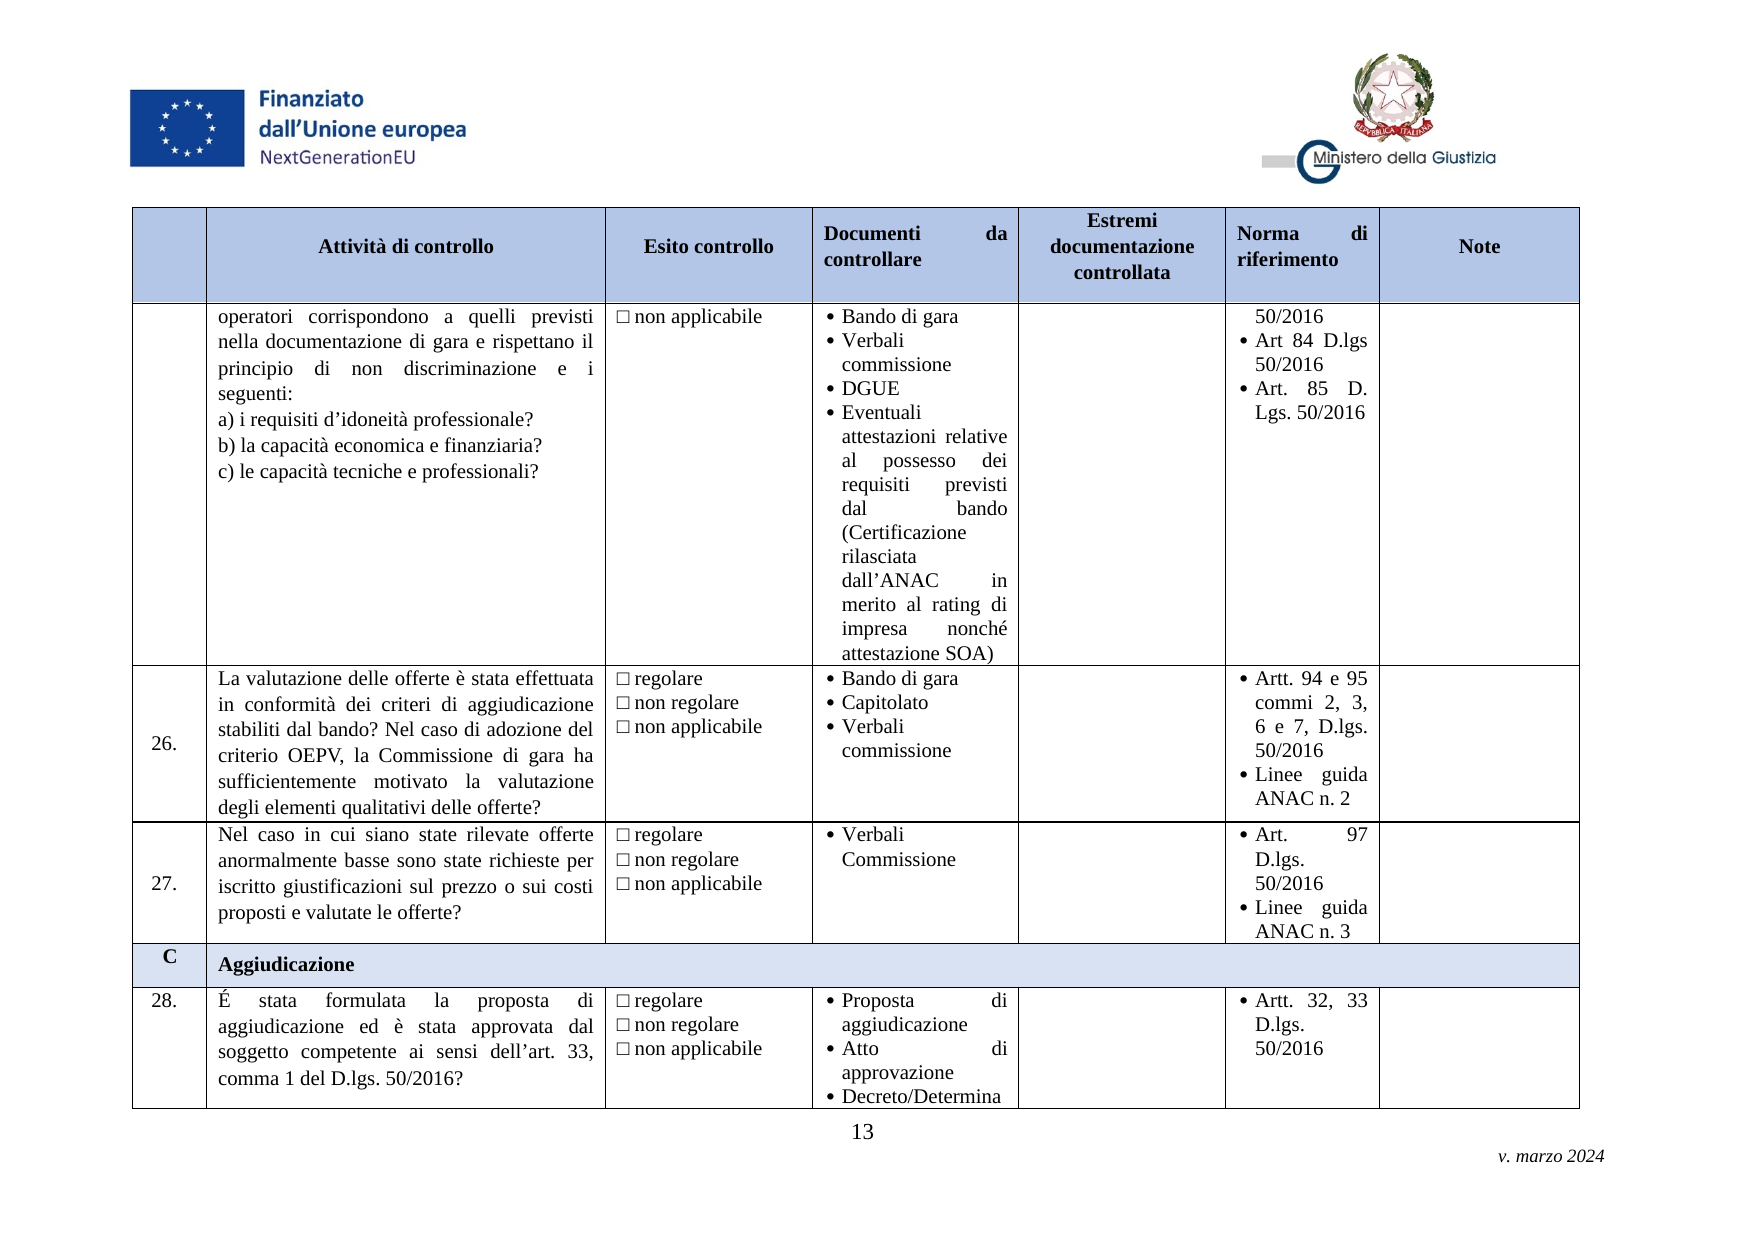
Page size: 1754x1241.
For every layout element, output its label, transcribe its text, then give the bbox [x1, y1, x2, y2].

table_cell Art. 83 D.lgs. 50/2016 Art 84 D.lgs 50/2016 Art. 85 D. Lgs. 50/2016 [1226, 304, 1379, 664]
picture [118, 80, 485, 177]
table_cell [1380, 666, 1579, 821]
table_cell Bando di gara Capitolato Verbali commissione [813, 666, 1018, 821]
table_cell [133, 304, 206, 664]
table_header [133, 208, 206, 302]
table_cell □ regolare □ non regolare □ non applicabile [606, 988, 812, 1108]
table_cell Proposta di aggiudicazione Atto di approvazione Decreto/Determina di aggiudicazione [813, 988, 1018, 1108]
table_cell Nel caso in cui siano state rilevate offerte anormalmente basse sono state richieste per iscritto giustificazioni sul prezzo o sui costi proposti e valutate le offerte? [207, 823, 605, 943]
table_cell C [133, 944, 206, 987]
table_cell □ regolare □ non regolare □ non applicabile [606, 304, 812, 664]
table_cell Art. 97 D.lgs. 50/2016 Linee guida ANAC n. 3 [1226, 823, 1379, 943]
table_cell La valutazione delle offerte è stata effettuata in conformità dei criteri di aggiudicazione stabiliti dal bando? Nel caso di adozione del criterio OEPV, la Commissione di gara ha sufficientemente motivato la valutazione degli elementi qualitativi delle offerte? [207, 666, 605, 821]
table_cell □ regolare □ non regolare □ non applicabile [606, 823, 812, 943]
table_cell [1019, 304, 1225, 664]
table_cell Aggiudicazione [207, 944, 1579, 987]
table_cell [1019, 823, 1225, 943]
table_cell [1380, 823, 1579, 943]
table_cell [1019, 988, 1225, 1108]
table_cell [133, 666, 206, 821]
table_cell Verbali Commissione [813, 823, 1018, 943]
table_cell [1019, 666, 1225, 821]
table_cell [1380, 304, 1579, 664]
table_cell Artt. 94 e 95 commi 2, 3, 6 e 7, D.lgs. 50/2016 Linee guida ANAC n. 2 [1226, 666, 1379, 821]
table_cell [133, 823, 206, 943]
picture [1199, 42, 1605, 227]
table_cell Artt. 32, 33 D.lgs. 50/2016 [1226, 988, 1379, 1108]
table_cell □ regolare □ non regolare □ non applicabile [606, 666, 812, 821]
table_header Estremi documentazione controllata [1019, 208, 1225, 302]
table_header Norma di riferimento [1226, 208, 1379, 302]
table_header Attività di controllo [207, 208, 605, 302]
table_header Esito controllo [606, 208, 812, 302]
table_cell É stata formulata la proposta di aggiudicazione ed è stata approvata dal soggetto competente ai sensi dell’art. 33, comma 1 del D.lgs. 50/2016? [207, 988, 605, 1108]
table_header Note [1380, 208, 1579, 302]
table_cell [1380, 988, 1579, 1108]
table_header Documenti da controllare [813, 208, 1018, 302]
table_cell [133, 988, 206, 1108]
